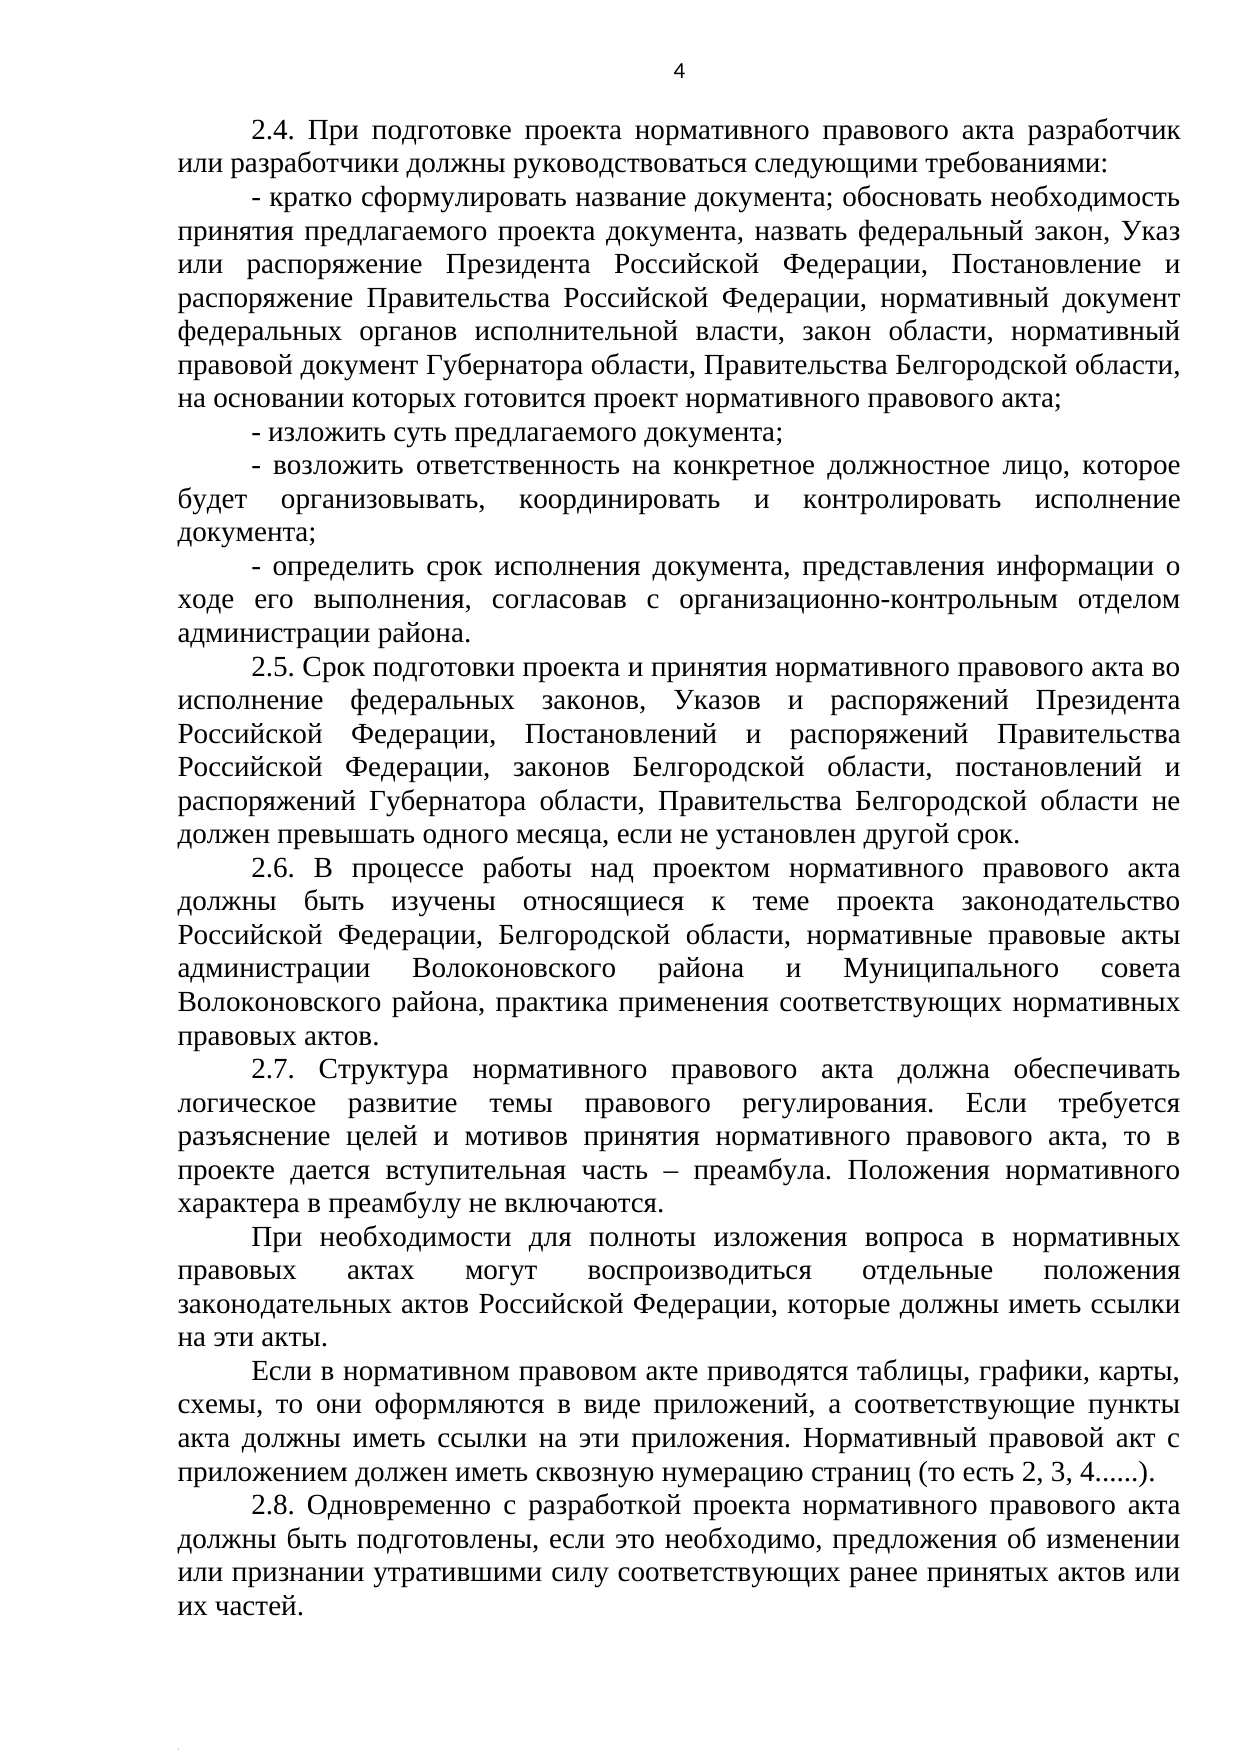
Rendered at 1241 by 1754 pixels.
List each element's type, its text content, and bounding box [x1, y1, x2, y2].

text 2.8. Одновременно с разработкой проекта нормативного правового акта должны быть подготовлены, если это необходимо, предложения об изменении или признании утратившими силу соответствующих ранее принятых актов или их частей. [177, 1487, 1181, 1621]
text 2.7. Структура нормативного правового акта должна обеспечивать логическое развитие темы правового регулирования. Если требуется разъяснение целей и мотивов принятия нормативного правового акта, то в проекте дается вступительная часть – преамбула. Положения нормативного характера в преамбулу не включаются. [177, 1051, 1181, 1219]
text 2.6. В процессе работы над проектом нормативного правового акта должны быть изучены относящиеся к теме проекта законодательство Российской Федерации, Белгородской области, нормативные правовые акты администрации Волоконовского района и Муниципального совета Волоконовского района, практика применения соответствующих нормативных правовых актов. [177, 850, 1181, 1051]
text Если в нормативном правовом акте приводятся таблицы, графики, карты, схемы, то они оформляются в виде приложений, а соответствующие пункты акта должны иметь ссылки на эти приложения. Нормативный правовой акт с приложением должен иметь сквозную нумерацию страниц (то есть 2, 3, 4......). [177, 1353, 1181, 1487]
text 2.4. При подготовке проекта нормативного правового акта разработчик или разработчики должны руководствоваться следующими требованиями: [177, 112, 1181, 179]
text При необходимости для полноты изложения вопроса в нормативных правовых актах могут воспроизводиться отдельные положения законодательных актов Российской Федерации, которые должны иметь ссылки на эти акты. [177, 1219, 1181, 1353]
text 2.5. Срок подготовки проекта и принятия нормативного правового акта во исполнение федеральных законов, Указов и распоряжений Президента Российской Федерации, Постановлений и распоряжений Правительства Российской Федерации, законов Белгородской области, постановлений и распоряжений Губернатора области, Правительства Белгородской области не должен превышать одного месяца, если не установлен другой срок. [177, 649, 1181, 850]
text - кратко сформулировать название документа; обосновать необходимость принятия предлагаемого проекта документа, назвать федеральный закон, Указ или распоряжение Президента Российской Федерации, Постановление и распоряжение Правительства Российской Федерации, нормативный документ федеральных органов исполнительной власти, закон области, нормативный правовой документ Губернатора области, Правительства Белгородской области, на основании которых готовится проект нормативного правового акта; [177, 179, 1181, 414]
text - возложить ответственность на конкретное должностное лицо, которое будет организовывать, координировать и контролировать исполнение документа; [177, 447, 1181, 548]
text - изложить суть предлагаемого документа; [177, 414, 1181, 447]
text - определить срок исполнения документа, представления информации о ходе его выполнения, согласовав с организационно-контрольным отделом администрации района. [177, 548, 1181, 649]
